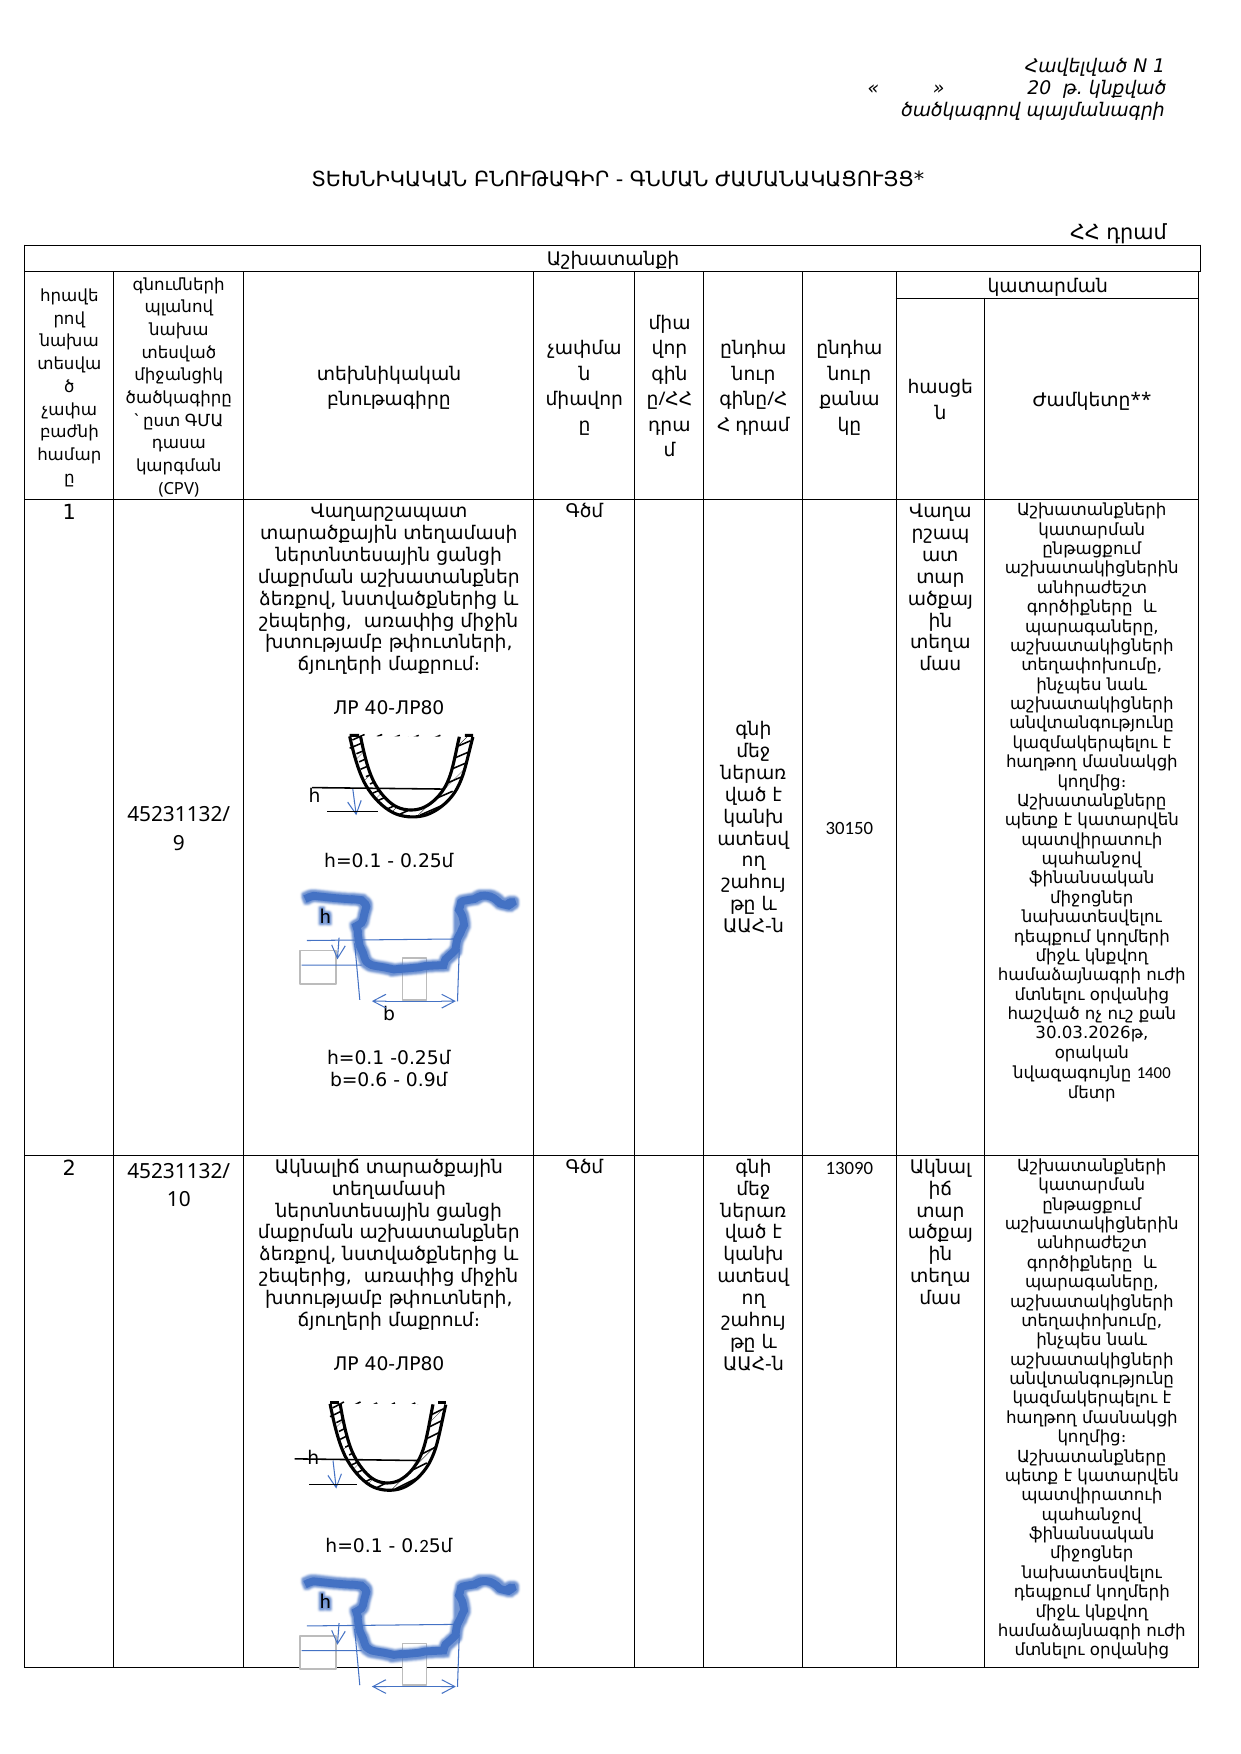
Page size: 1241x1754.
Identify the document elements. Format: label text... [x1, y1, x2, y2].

table_cell [635, 1156, 703, 1667]
table_cell Ժամկետը** [985, 299, 1198, 499]
table_cell [635, 500, 703, 1155]
table_cell միավոր գինը/ՀՀ դրամ [635, 272, 703, 499]
table_cell գնումների պլանով նախա տեսված միջանցիկ ծածկագիրը` ըստ ԳՄԱ դասա կարգման (CPV) [114, 272, 243, 499]
table_cell ընդհանուր գինը/ՀՀ դրամ [704, 272, 802, 499]
table_cell Գծմ [534, 500, 634, 1155]
table_cell 45231132/ 10 [114, 1156, 243, 1667]
table_cell 30150 [803, 500, 896, 1155]
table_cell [985, 1156, 1198, 1667]
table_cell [897, 1156, 984, 1667]
table_cell չափման միավորը [534, 272, 634, 499]
text ՀՀ դրամ [69, 192, 1167, 244]
table_header Աշխատանքի [25, 246, 1200, 271]
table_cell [244, 1156, 533, 1667]
table_cell ընդհանուր քանակը [803, 272, 896, 499]
text ծածկագրով պայմանագրի [69, 99, 1167, 121]
table_cell տեխնիկական բնութագիրը [244, 272, 533, 499]
table_cell Վաղարշապատ տարածքային տեղամաս [897, 500, 984, 1155]
table_cell 45231132/9 [114, 500, 243, 1155]
table_cell Վաղարշապատ տարածքային տեղամասի ներտնտեսային ցանցի մաքրման աշխատանքներ ձեռքով, նստվածքներից և շեպերից, առափից միջին խտությամբ թփուտների, ճյուղերի մաքրում։ ЛР 40-ЛР80 h h=0.1 - 0.25մ b h=0.1 -0.25մ b=0.6 - 0.9մ [244, 500, 533, 1155]
table_cell 1 [25, 500, 113, 1155]
table_cell գնի մեջ ներառված է կանխատեսվող շահույթը և ԱԱՀ-ն [704, 500, 802, 1155]
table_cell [704, 1156, 802, 1667]
text ՏԵԽՆԻԿԱԿԱՆ ԲՆՈՒԹԱԳԻՐ - ԳՆՄԱՆ ԺԱՄԱՆԱԿԱՑՈՒՅՑ* [69, 167, 1167, 192]
table_cell Գծմ [534, 1156, 634, 1667]
table_cell 2 [25, 1156, 113, 1667]
table_cell հրավերով նախա տեսված չափա բաժնի համարը [25, 272, 113, 499]
table_cell կատարման [897, 272, 1198, 298]
table_cell 13090 [803, 1156, 896, 1667]
text « » 20 թ. կնքված [69, 77, 1167, 99]
text Հավելված N 1 [69, 56, 1167, 77]
table_cell հասցեն [897, 299, 984, 499]
table_cell Աշխատանքների կատարման ընթացքում աշխատակիցներին անհրաժեշտ գործիքները և պարագաները, աշխատակիցների տեղափոխումը, ինչպես նաև աշխատակիցների անվտանգությունը կազմակերպելու է հաղթող մասնակցի կողմից։ Աշխատանքները պետք է կատարվեն պատվիրատուի պահանջով ֆինանսական միջոցներ նախատեսվելու դեպքում կողմերի միջև կնքվող համաձայնագրի ուժի մտնելու օրվանից հաշված ոչ ուշ քան 30.03.2026թ, օրական նվազագույնը 1400 մետր [985, 500, 1198, 1155]
